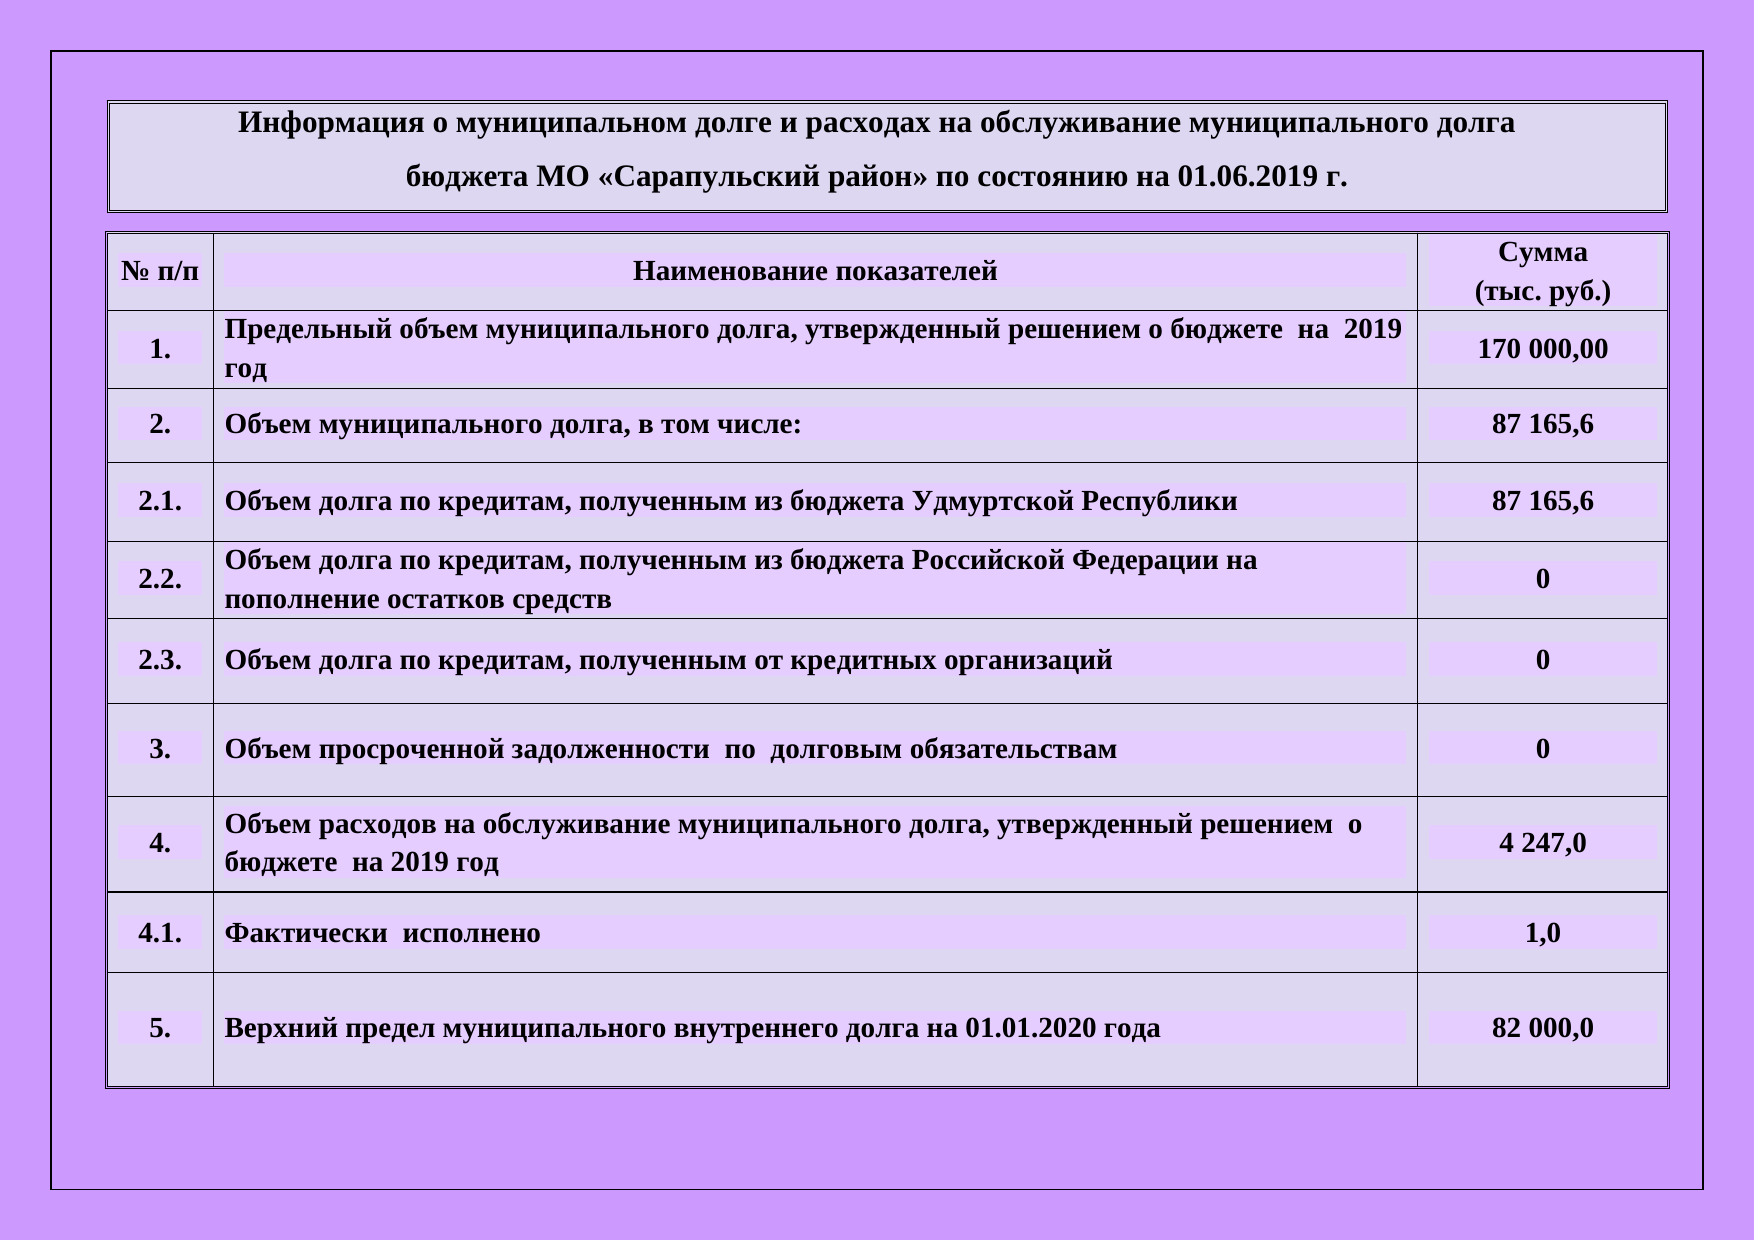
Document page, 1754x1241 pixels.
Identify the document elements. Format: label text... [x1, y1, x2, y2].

table_cell 2.1. [108, 463, 213, 541]
table_cell 82 000,0 [1418, 973, 1667, 1086]
table_header № п/п [108, 234, 213, 310]
table_header Наименование показателей [214, 234, 1417, 310]
table_header Сумма (тыс. руб.) [1418, 234, 1667, 310]
table_cell Объем долга по кредитам, полученным из бюджета Российской Федерации на пополнение остатков средств [214, 542, 1417, 618]
table_cell Объем просроченной задолженности по долговым обязательствам [214, 704, 1417, 796]
table_cell 0 [1418, 542, 1667, 618]
table_cell 5. [108, 973, 213, 1086]
table_cell Объем долга по кредитам, полученным от кредитных организаций [214, 619, 1417, 703]
table_cell 0 [1418, 619, 1667, 703]
table_cell 4. [108, 797, 213, 891]
table_cell Объем расходов на обслуживание муниципального долга, утвержденный решением о бюджете на 2019 год [214, 797, 1417, 891]
table_cell Объем долга по кредитам, полученным из бюджета Удмуртской Республики [214, 463, 1417, 541]
table_cell 170 000,00 [1418, 311, 1667, 388]
table_cell 2.3. [108, 619, 213, 703]
table_cell 3. [108, 704, 213, 796]
table_cell 1. [108, 311, 213, 388]
table_cell 87 165,6 [1418, 389, 1667, 462]
table_cell 0 [1418, 704, 1667, 796]
table_cell 2.2. [108, 542, 213, 618]
table_cell Предельный объем муниципального долга, утвержденный решением о бюджете на 2019 год [214, 311, 1417, 388]
table_cell 4.1. [108, 893, 213, 972]
text Информация о муниципальном долге и расходах на обслуживание муниципального долга [110, 104, 1665, 139]
text бюджета МО «Сарапульский район» по состоянию на 01.06.2019 г. [110, 154, 1665, 210]
table_cell 2. [108, 389, 213, 462]
table_cell Объем муниципального долга, в том числе: [214, 389, 1417, 462]
table_cell Фактически исполнено [214, 893, 1417, 972]
table_cell Верхний предел муниципального внутреннего долга на 01.01.2020 года [214, 973, 1417, 1086]
table_cell 87 165,6 [1418, 463, 1667, 541]
table_cell 4 247,0 [1418, 797, 1667, 891]
table_cell 1,0 [1418, 893, 1667, 972]
